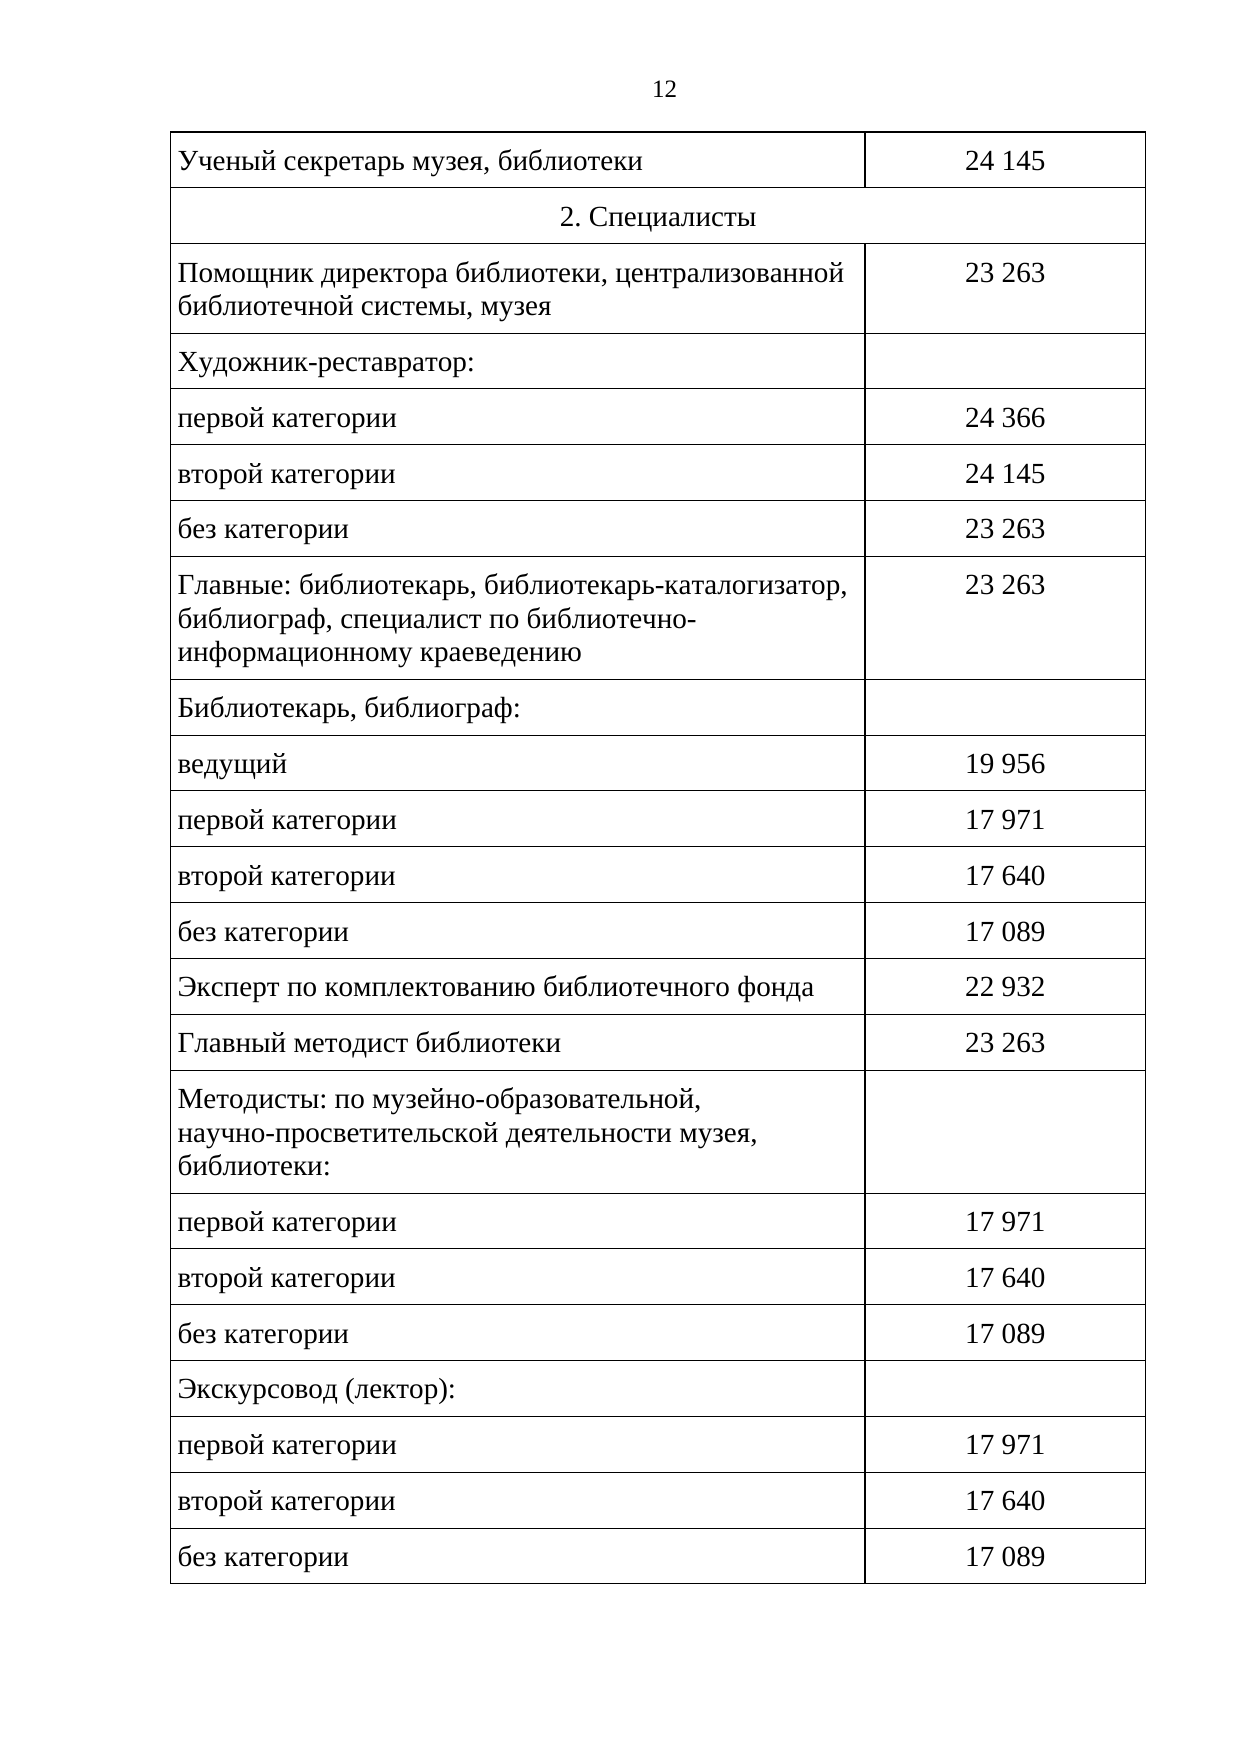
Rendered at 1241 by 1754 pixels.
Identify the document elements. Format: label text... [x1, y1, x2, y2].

table_cell второй категории [171, 1473, 864, 1527]
table_cell Методисты: по музейно-образовательной, научно-просветительской деятельности музея, библиотеки: [171, 1071, 864, 1192]
table_cell 24 366 [866, 389, 1145, 444]
table_cell Главный методист библиотеки [171, 1015, 864, 1069]
table_cell Главные: библиотекарь, библиотекарь-каталогизатор, библиограф, специалист по библиотечно-информационному краеведению [171, 557, 864, 679]
table_cell 23 263 [866, 1015, 1145, 1069]
table_cell [866, 1071, 1145, 1192]
table_cell 17 640 [866, 847, 1145, 902]
table_cell без категории [171, 1529, 864, 1583]
table_cell 17 089 [866, 1305, 1145, 1360]
table_cell 24 145 [866, 445, 1145, 500]
table_cell первой категории [171, 791, 864, 846]
table_cell второй категории [171, 445, 864, 500]
table_cell 17 971 [866, 1417, 1145, 1472]
table_cell первой категории [171, 389, 864, 444]
table_cell 2. Специалисты [171, 188, 1145, 243]
table_cell Экскурсовод (лектор): [171, 1361, 864, 1416]
table_cell второй категории [171, 1249, 864, 1304]
table_cell [866, 1361, 1145, 1416]
table_cell первой категории [171, 1417, 864, 1472]
table_cell [866, 334, 1145, 388]
table_cell 17 640 [866, 1473, 1145, 1527]
table_cell без категории [171, 903, 864, 958]
table_cell Ученый секретарь музея, библиотеки [171, 133, 864, 187]
table_cell 17 089 [866, 1529, 1145, 1583]
table_cell 23 263 [866, 557, 1145, 679]
table_cell ведущий [171, 736, 864, 790]
table_cell без категории [171, 501, 864, 556]
table_cell [866, 680, 1145, 734]
table_cell Библиотекарь, библиограф: [171, 680, 864, 734]
table_cell Эксперт по комплектованию библиотечного фонда [171, 959, 864, 1014]
table_cell первой категории [171, 1194, 864, 1248]
table_cell 23 263 [866, 501, 1145, 556]
table_cell без категории [171, 1305, 864, 1360]
table_cell 23 263 [866, 244, 1145, 332]
table_cell 17 971 [866, 1194, 1145, 1248]
table_cell 17 089 [866, 903, 1145, 958]
table_cell 22 932 [866, 959, 1145, 1014]
table_cell 24 145 [866, 133, 1145, 187]
table_cell 17 971 [866, 791, 1145, 846]
table_cell 19 956 [866, 736, 1145, 790]
table_cell Художник-реставратор: [171, 334, 864, 388]
table_cell 17 640 [866, 1249, 1145, 1304]
table_cell второй категории [171, 847, 864, 902]
table_cell Помощник директора библиотеки, централизованной библиотечной системы, музея [171, 244, 864, 332]
